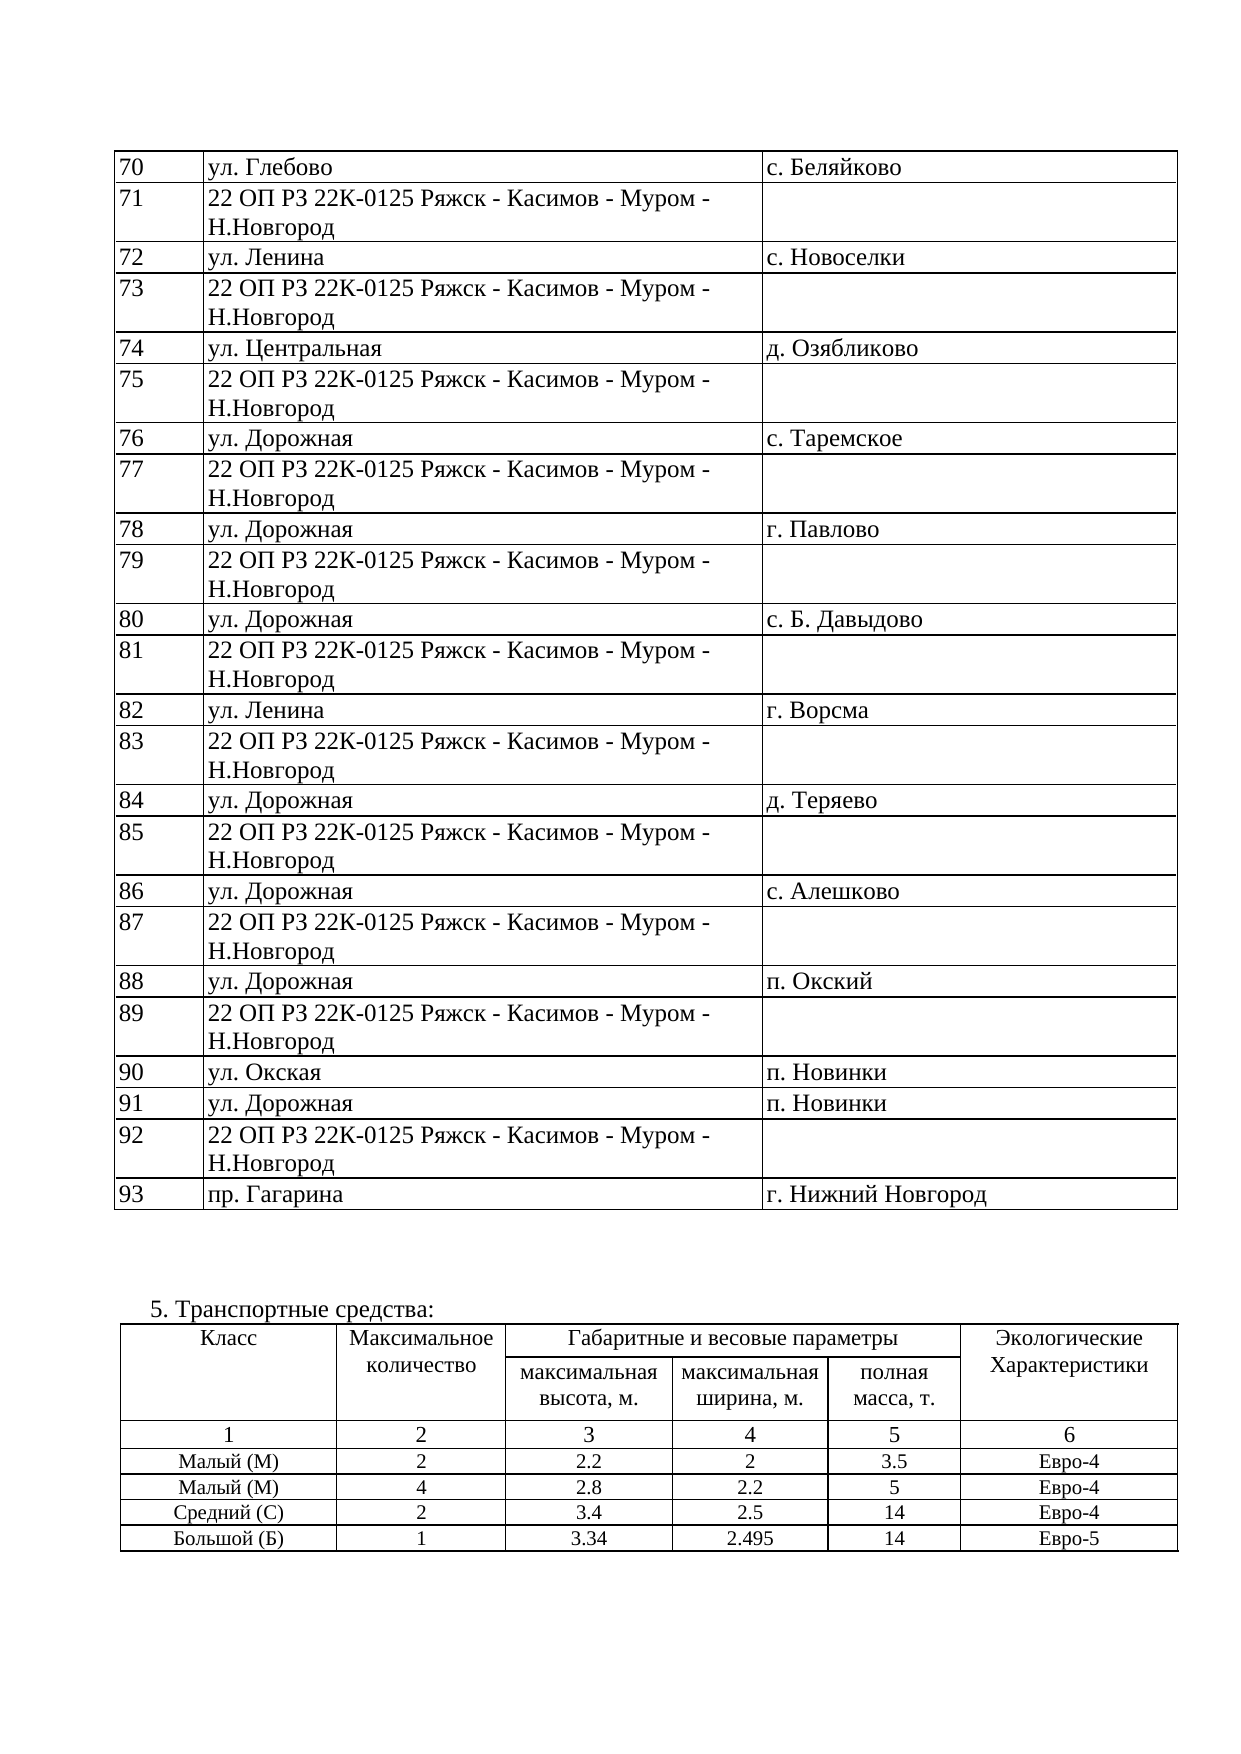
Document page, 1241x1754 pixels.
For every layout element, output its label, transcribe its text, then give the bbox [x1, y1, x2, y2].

table_cell с. Алешково [763, 874, 1177, 906]
table_cell 4 [673, 1421, 827, 1447]
table_cell с. Новоселки [763, 241, 1177, 272]
table_cell 2 [337, 1500, 505, 1524]
table_cell [763, 725, 1177, 784]
table_cell г. Ворсма [763, 693, 1177, 724]
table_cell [204, 183, 762, 241]
table_cell 22 ОП РЗ 22К-0125 Ряжск - Касимов - Муром - Н.Новгород [204, 817, 762, 874]
table_cell 85 [115, 816, 203, 874]
table_cell 3.4 [506, 1500, 672, 1524]
table_cell 90 [115, 1056, 203, 1087]
table_cell 89 [115, 997, 203, 1055]
table_cell Евро-4 [961, 1500, 1177, 1524]
table_cell 86 [115, 875, 203, 906]
table_cell 2 [337, 1449, 505, 1473]
table_cell ул. Дорожная [204, 423, 762, 453]
table_cell 76 [115, 423, 203, 453]
table_cell 83 [115, 726, 203, 784]
table_cell 3 [506, 1421, 672, 1447]
table_cell полная масса, т. [829, 1358, 960, 1419]
table_cell ул. Глебово [204, 152, 762, 181]
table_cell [204, 274, 762, 331]
table_cell Малый (М) [121, 1449, 336, 1473]
table_cell 5 [829, 1475, 960, 1499]
table_cell ул. Дорожная [204, 1088, 762, 1118]
table_cell 2.5 [673, 1500, 827, 1524]
table_cell п. Новинки [763, 1055, 1177, 1087]
table_cell 73 [115, 273, 203, 331]
table_cell с. Б. Давыдово [763, 603, 1177, 634]
table_header Габаритные и весовые параметры [506, 1325, 960, 1356]
table_cell 22 ОП РЗ 22К-0125 Ряжск - Касимов - Муром - Н.Новгород [204, 1120, 762, 1177]
table_cell ул. Дорожная [204, 966, 762, 996]
table_cell [763, 996, 1177, 1055]
table_cell пр. Гагарина [204, 1179, 762, 1209]
table_cell [763, 1118, 1177, 1177]
table_cell ул. Дорожная [204, 514, 762, 543]
table_cell 70 [115, 152, 203, 181]
table_cell Евро-5 [961, 1526, 1177, 1550]
table_cell 84 [115, 785, 203, 815]
table_cell ул. Центральная [204, 333, 762, 362]
table_cell ул. Дорожная [204, 604, 762, 634]
table_cell 1 [121, 1421, 336, 1447]
table_cell 22 ОП РЗ 22К-0125 Ряжск - Касимов - Муром - Н.Новгород [204, 636, 762, 693]
table_cell 5 [829, 1421, 960, 1447]
table_cell г. Павлово [763, 512, 1177, 543]
table_cell 77 [115, 454, 203, 512]
table_cell Большой (Б) [121, 1526, 336, 1550]
table_cell ул. Ленина [204, 242, 762, 272]
table_cell 22 ОП РЗ 22К-0125 Ряжск - Касимов - Муром - Н.Новгород [204, 455, 762, 512]
table_cell 93 [115, 1178, 203, 1209]
table_cell максимальная ширина, м. [673, 1358, 827, 1419]
table_cell 14 [829, 1500, 960, 1524]
table_cell [763, 363, 1177, 422]
table_cell 22 ОП РЗ 22К-0125 Ряжск - Касимов - Муром - Н.Новгород [204, 364, 762, 422]
table_cell 81 [115, 635, 203, 693]
table_cell 79 [115, 545, 203, 603]
table_cell Евро-4 [961, 1449, 1177, 1473]
table_cell 6 [961, 1421, 1177, 1447]
table_cell п. Новинки [763, 1087, 1177, 1118]
table_cell 14 [829, 1526, 960, 1550]
table_cell 92 [115, 1119, 203, 1177]
table_cell 2.8 [506, 1475, 672, 1499]
table_cell 80 [115, 604, 203, 634]
table_cell д. Теряево [763, 784, 1177, 815]
table_cell 78 [115, 513, 203, 543]
table_cell г. Нижний Новгород [763, 1177, 1177, 1209]
table_cell 22 ОП РЗ 22К-0125 Ряжск - Касимов - Муром - Н.Новгород [204, 998, 762, 1055]
text 5. Транспортные средства: [150, 1294, 1090, 1323]
table_cell Евро-4 [961, 1475, 1177, 1499]
table_cell д. Озябликово [763, 331, 1177, 362]
table_cell 22 ОП РЗ 22К-0125 Ряжск - Касимов - Муром - Н.Новгород [204, 545, 762, 603]
table_cell ул. Окская [204, 1057, 762, 1087]
table_cell [763, 544, 1177, 603]
table_cell 71 [115, 183, 203, 241]
table_cell [763, 906, 1177, 965]
table_cell 3.5 [829, 1449, 960, 1473]
table_cell Средний (С) [121, 1500, 336, 1524]
table_cell 22 ОП РЗ 22К-0125 Ряжск - Касимов - Муром - Н.Новгород [204, 726, 762, 784]
table_cell 4 [337, 1475, 505, 1499]
table_cell 2.2 [673, 1475, 827, 1499]
table_cell 22 ОП РЗ 22К-0125 Ряжск - Касимов - Муром - Н.Новгород [204, 907, 762, 965]
table_cell [763, 181, 1177, 241]
table_cell п. Окский [763, 965, 1177, 996]
table_cell [763, 634, 1177, 693]
table_cell 1 [337, 1526, 505, 1550]
table_cell 2.495 [673, 1526, 827, 1550]
table_cell ул. Дорожная [204, 785, 762, 815]
table_cell 2 [673, 1449, 827, 1473]
table_cell [763, 815, 1177, 874]
table_cell с. Беляйково [763, 152, 1177, 181]
table_cell ул. Ленина [204, 695, 762, 724]
table_cell 87 [115, 907, 203, 965]
table_cell 82 [115, 694, 203, 724]
table_header Максимальное количество [337, 1325, 505, 1419]
table_cell 74 [115, 332, 203, 362]
table_cell 88 [115, 966, 203, 996]
table_cell Малый (М) [121, 1475, 336, 1499]
table_header Класс [121, 1325, 336, 1419]
table_cell 2 [337, 1421, 505, 1447]
table_cell 75 [115, 364, 203, 422]
table_cell [763, 453, 1177, 512]
table_cell 72 [115, 242, 203, 272]
table_cell 91 [115, 1088, 203, 1118]
table_cell максимальная высота, м. [506, 1358, 672, 1419]
table_cell ул. Дорожная [204, 876, 762, 906]
table_cell с. Таремское [763, 422, 1177, 453]
table_cell 3.34 [506, 1526, 672, 1550]
table_header Экологические Характеристики [961, 1325, 1177, 1419]
table_cell [763, 272, 1177, 331]
table_cell 2.2 [506, 1449, 672, 1473]
